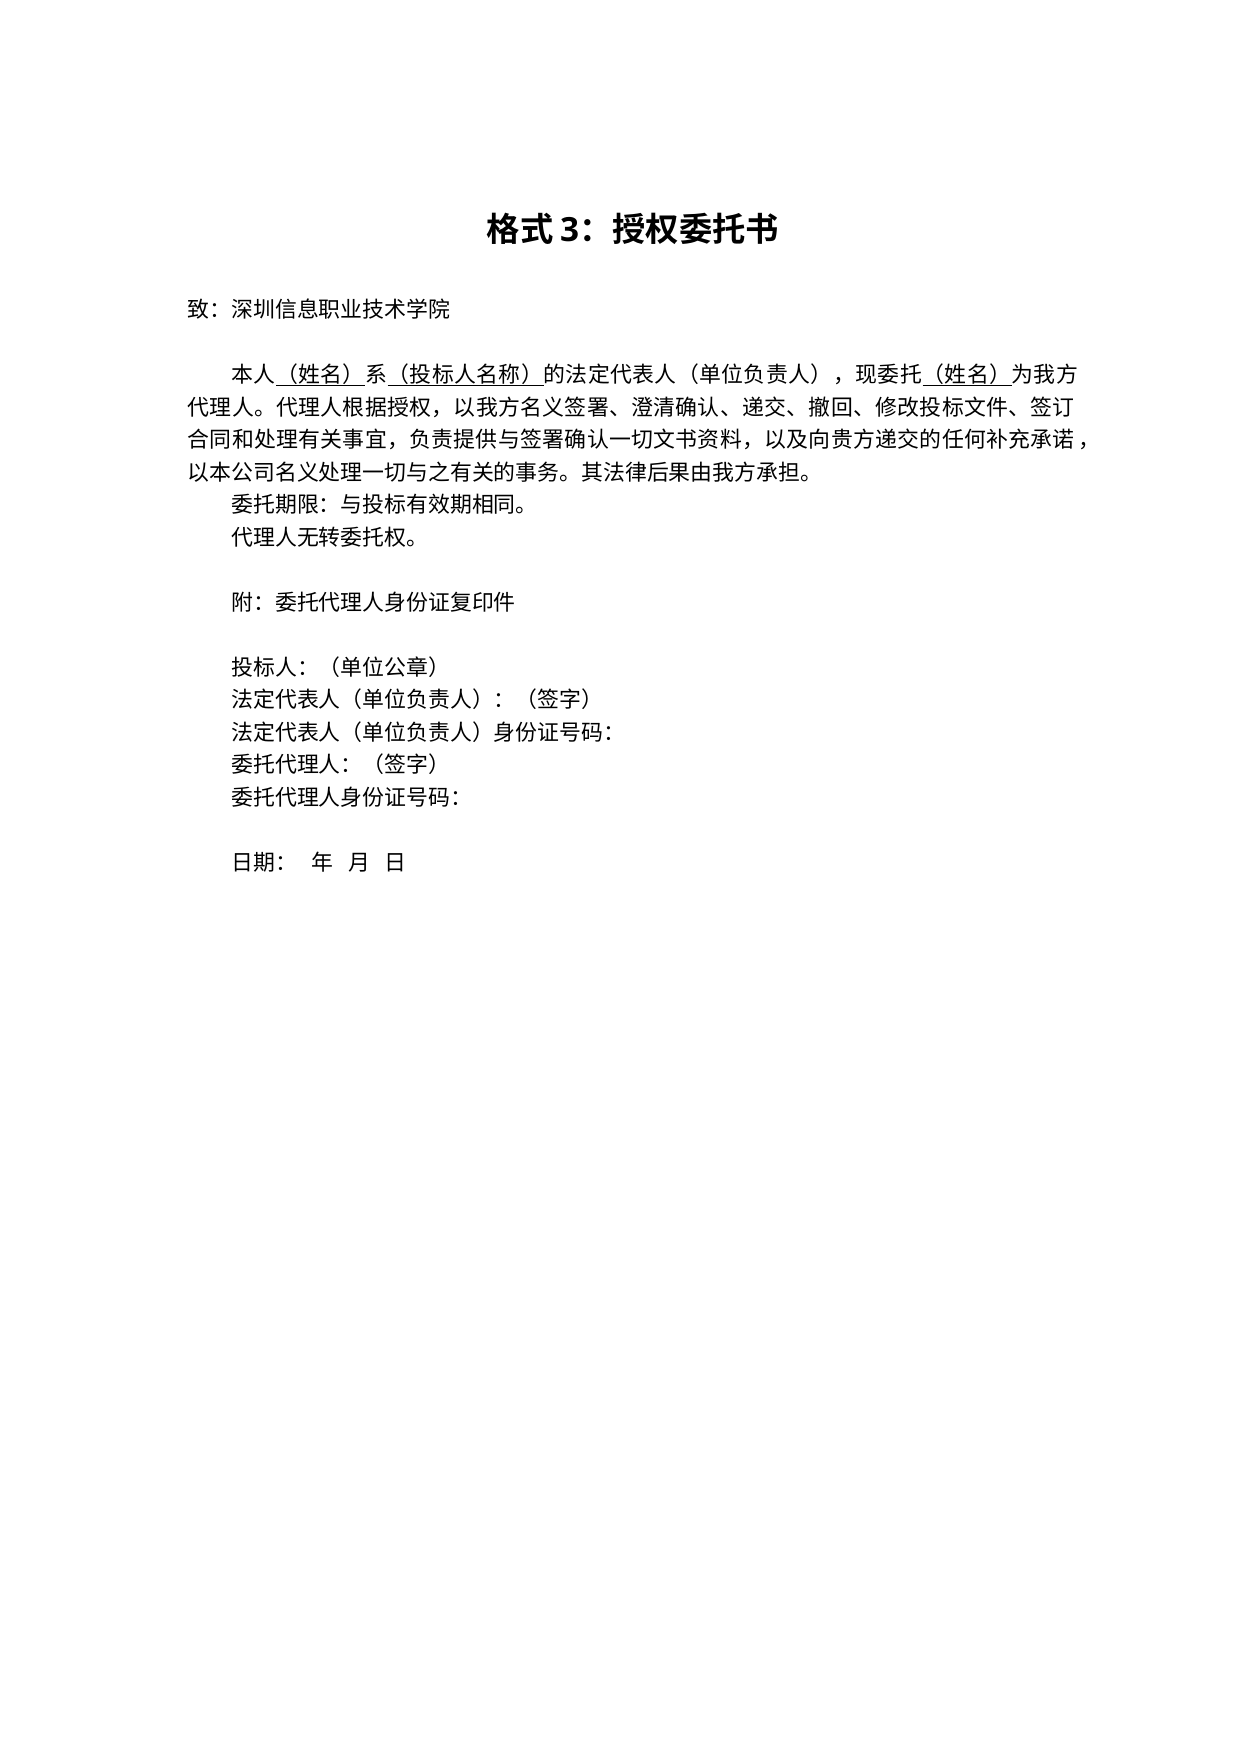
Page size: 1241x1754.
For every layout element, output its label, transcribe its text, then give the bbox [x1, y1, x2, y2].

text 附：委托代理人身份证复印件 [187, 584, 1078, 617]
text 日期： 年 月 日 [187, 844, 1078, 877]
text 致：深圳信息职业技术学院 [187, 292, 1078, 324]
text 法定代表人（单位负责人）身份证号码： [187, 714, 1078, 747]
text 委托代理人：（签字） [187, 747, 1078, 779]
text 本人（姓名）系（投标人名称）的法定代表人（单位负责人），现委托（姓名）为我方代理人。代理人根据授权，以我方名义签署、澄清确认、递交、撤回、修改投标文件、签订合同和处理有关事宜，负责提供与签署确认一切文书资料，以及向贵方递交的任何补充承诺，以本公司名义处理一切与之有关的事务。其法律后果由我方承担。 [187, 357, 1078, 487]
text 委托期限：与投标有效期相同。 [187, 487, 1078, 519]
subtitle 格式3：授权委托书 [187, 194, 1078, 259]
text 委托代理人身份证号码： [187, 779, 1078, 812]
text 代理人无转委托权。 [187, 519, 1078, 552]
text 法定代表人（单位负责人）：（签字） [187, 682, 1078, 714]
text 投标人：（单位公章） [187, 649, 1078, 682]
